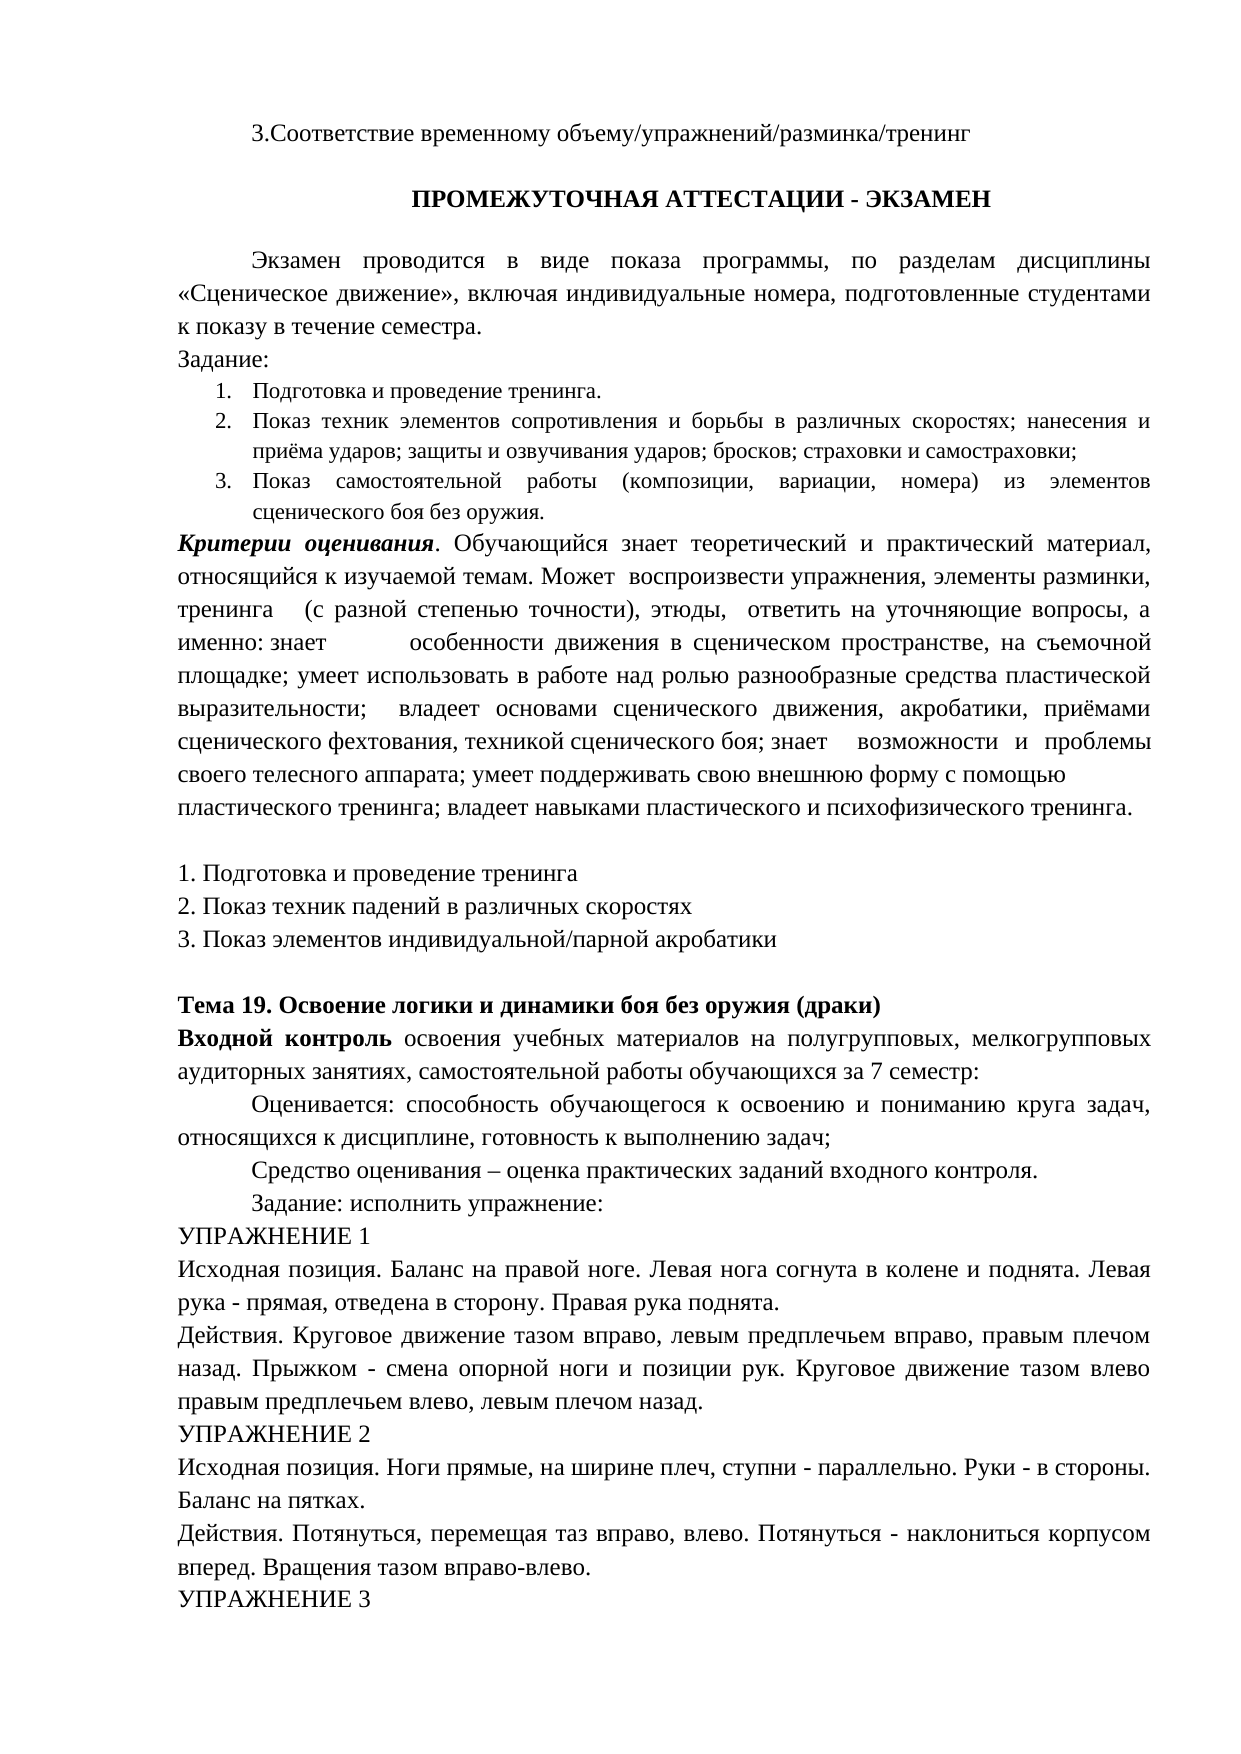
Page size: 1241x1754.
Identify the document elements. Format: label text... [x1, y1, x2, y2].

text Оценивается: способность обучающегося к освоению и пониманию круга задач, относящихся к дисциплине, готовность к выполнению задач; [177, 1089, 1152, 1151]
text Входной контроль освоения учебных материалов на полугрупповых, мелкогрупповых аудиторных занятиях, самостоятельной работы обучающихся за 7 семестр: [177, 1023, 1152, 1085]
text Тема 19. Освоение логики и динамики боя без оружия (драки) [177, 990, 1152, 1019]
text Задание: исполнить упражнение: [177, 1188, 1152, 1217]
text Действия. Потянуться, перемещая таз вправо, влево. Потянуться - наклониться корпусом вперед. Вращения тазом вправо-влево. [177, 1518, 1152, 1580]
text ПРОМЕЖУТОЧНАЯ АТТЕСТАЦИИ - ЭКЗАМЕН [177, 184, 1152, 213]
text Исходная позиция. Ноги прямые, на ширине плеч, ступни - параллельно. Руки - в стороны. Баланс на пятках. [177, 1452, 1152, 1514]
list Подготовка и проведение тренинга. [215, 377, 1152, 403]
list Показ самостоятельной работы (композиции, вариации, номера) из элементов сценического боя без оружия. [215, 467, 1152, 524]
text Исходная позиция. Баланс на правой ноге. Левая нога согнута в колене и поднята. Левая рука - прямая, отведена в сторону. Правая рука поднята. [177, 1254, 1152, 1316]
text УПРАЖНЕНИЕ 2 [177, 1419, 1152, 1448]
text 3. Показ элементов индивидуальной/парной акробатики [177, 924, 1152, 953]
text пластического тренинга; владеет навыками пластического и психофизического тренинга. [177, 792, 1152, 821]
text Критерии оценивания. Обучающийся знает теоретический и практический материал, относящийся к изучаемой темам. Может воспроизвести упражнения, элементы разминки, тренинга (с разной степенью точности), этюды, ответить на уточняющие вопросы, а именно: знает особенности движения в сценическом пространстве, на съемочной площадке; умеет использовать в работе над ролью разнообразные средства пластической выразительности; владеет основами сценического движения, акробатики, приёмами сценического фехтования, техникой сценического боя; знает возможности и проблемы своего телесного аппарата; умеет поддерживать свою внешнюю форму с помощью [177, 528, 1152, 788]
text УПРАЖНЕНИЕ 3 [177, 1584, 1152, 1613]
text Задание: [177, 344, 1152, 373]
text 2. Показ техник падений в различных скоростях [177, 891, 1152, 920]
text Экзамен проводится в виде показа программы, по разделам дисциплины «Сценическое движение», включая индивидуальные номера, подготовленные студентами к показу в течение семестра. [177, 245, 1152, 339]
text Средство оценивания – оценка практических заданий входного контроля. [177, 1155, 1152, 1184]
text УПРАЖНЕНИЕ 1 [177, 1221, 1152, 1250]
list Показ техник элементов сопротивления и борьбы в различных скоростях; нанесения и приёма ударов; защиты и озвучивания ударов; бросков; страховки и самостраховки; [215, 407, 1152, 464]
text Действия. Круговое движение тазом вправо, левым предплечьем вправо, правым плечом назад. Прыжком - смена опорной ноги и позиции рук. Круговое движение тазом влево правым предплечьем влево, левым плечом назад. [177, 1320, 1152, 1415]
text 1. Подготовка и проведение тренинга [177, 858, 1152, 887]
text 3.Соответствие временному объему/упражнений/разминка/тренинг [177, 118, 1152, 147]
